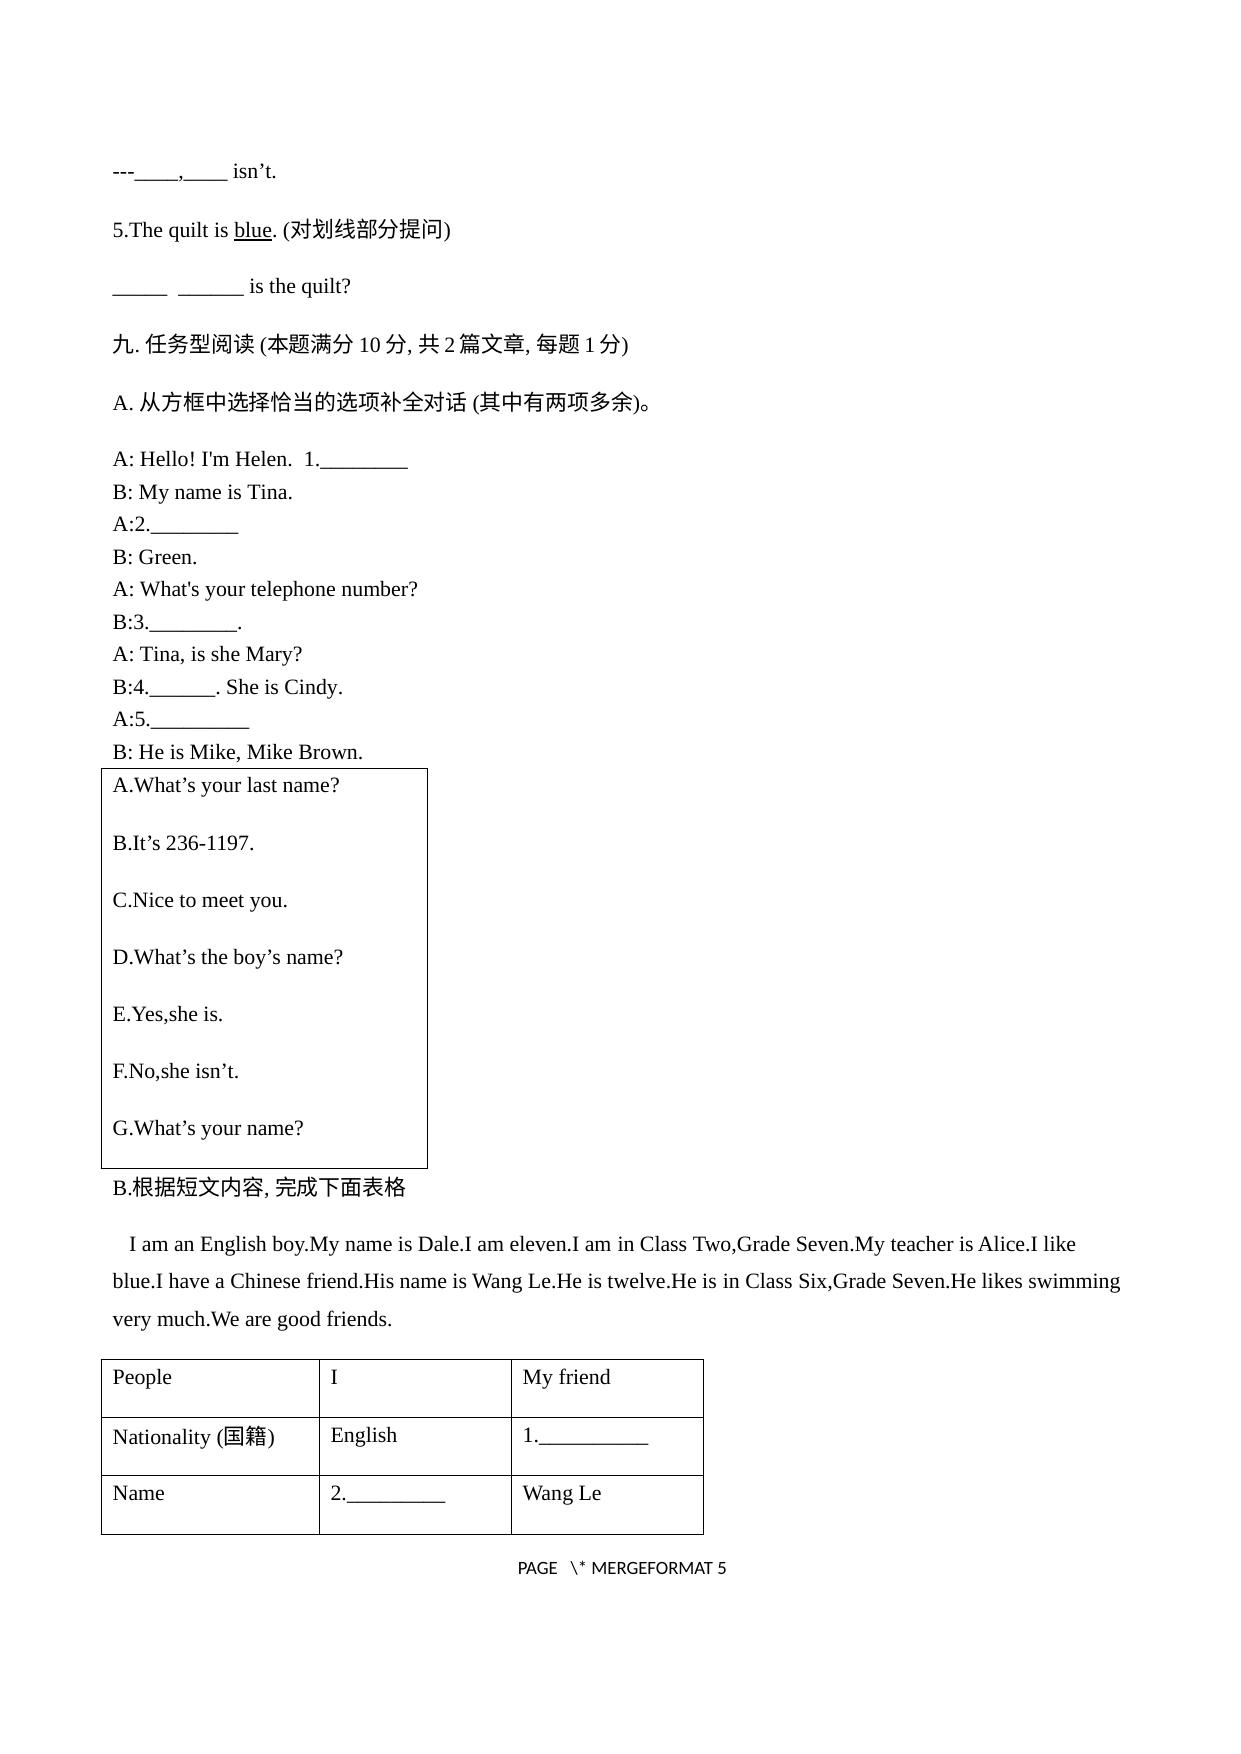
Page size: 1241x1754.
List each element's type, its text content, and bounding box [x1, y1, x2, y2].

table_cell English [320, 1418, 511, 1475]
text _____ ______ is the quilt? [112, 269, 1128, 302]
text B: My name is Tina. [112, 475, 1128, 508]
text B:4.______. She is Cindy. [112, 670, 1128, 703]
table_header I [320, 1360, 511, 1417]
table_header A.What’s your last name? B.It’s 236-1197. C.Nice to meet you. D.What’s the boy’s name? E.Yes,she is. F.No,she isn’t. G.What’s your name? [102, 769, 427, 1168]
text A: Tina, is she Mary? [112, 638, 1128, 670]
text A: What's your telephone number? [112, 573, 1128, 605]
text 九. 任务型阅读 (本题满分10分, 共2篇文章, 每题1分) [112, 327, 1128, 359]
table_cell 2._________ [320, 1476, 511, 1533]
text B: He is Mike, Mike Brown. [112, 735, 1128, 768]
text B: Green. [112, 540, 1128, 573]
text 5.The quilt is blue. (对划线部分提问) [112, 212, 1128, 244]
text A: Hello! I'm Helen. 1.________ [112, 443, 1128, 475]
table_cell Wang Le [512, 1476, 703, 1533]
text A:2.________ [112, 508, 1128, 540]
text ---____,____ isn’t. [112, 154, 1128, 187]
table_cell Name [102, 1476, 319, 1533]
table_cell 1.__________ [512, 1418, 703, 1475]
text A:5._________ [112, 703, 1128, 735]
text B:3.________. [112, 605, 1128, 638]
table_header People [102, 1360, 319, 1417]
text B.根据短文内容, 完成下面表格 [112, 1169, 1128, 1202]
text A. 从方框中选择恰当的选项补全对话 (其中有两项多余)。 [112, 385, 1128, 417]
text I am an English boy.My name is Dale.I am eleven.I am in Class Two,Grade Seven.My teacher is Alice.I like blue.I have a Chinese friend.His name is Wang Le.He is twelve.He is in Class Six,Grade Seven.He likes swimming very much.We are good friends. [112, 1227, 1128, 1334]
table_cell Nationality (国籍) [102, 1418, 319, 1475]
table_header My friend [512, 1360, 703, 1417]
